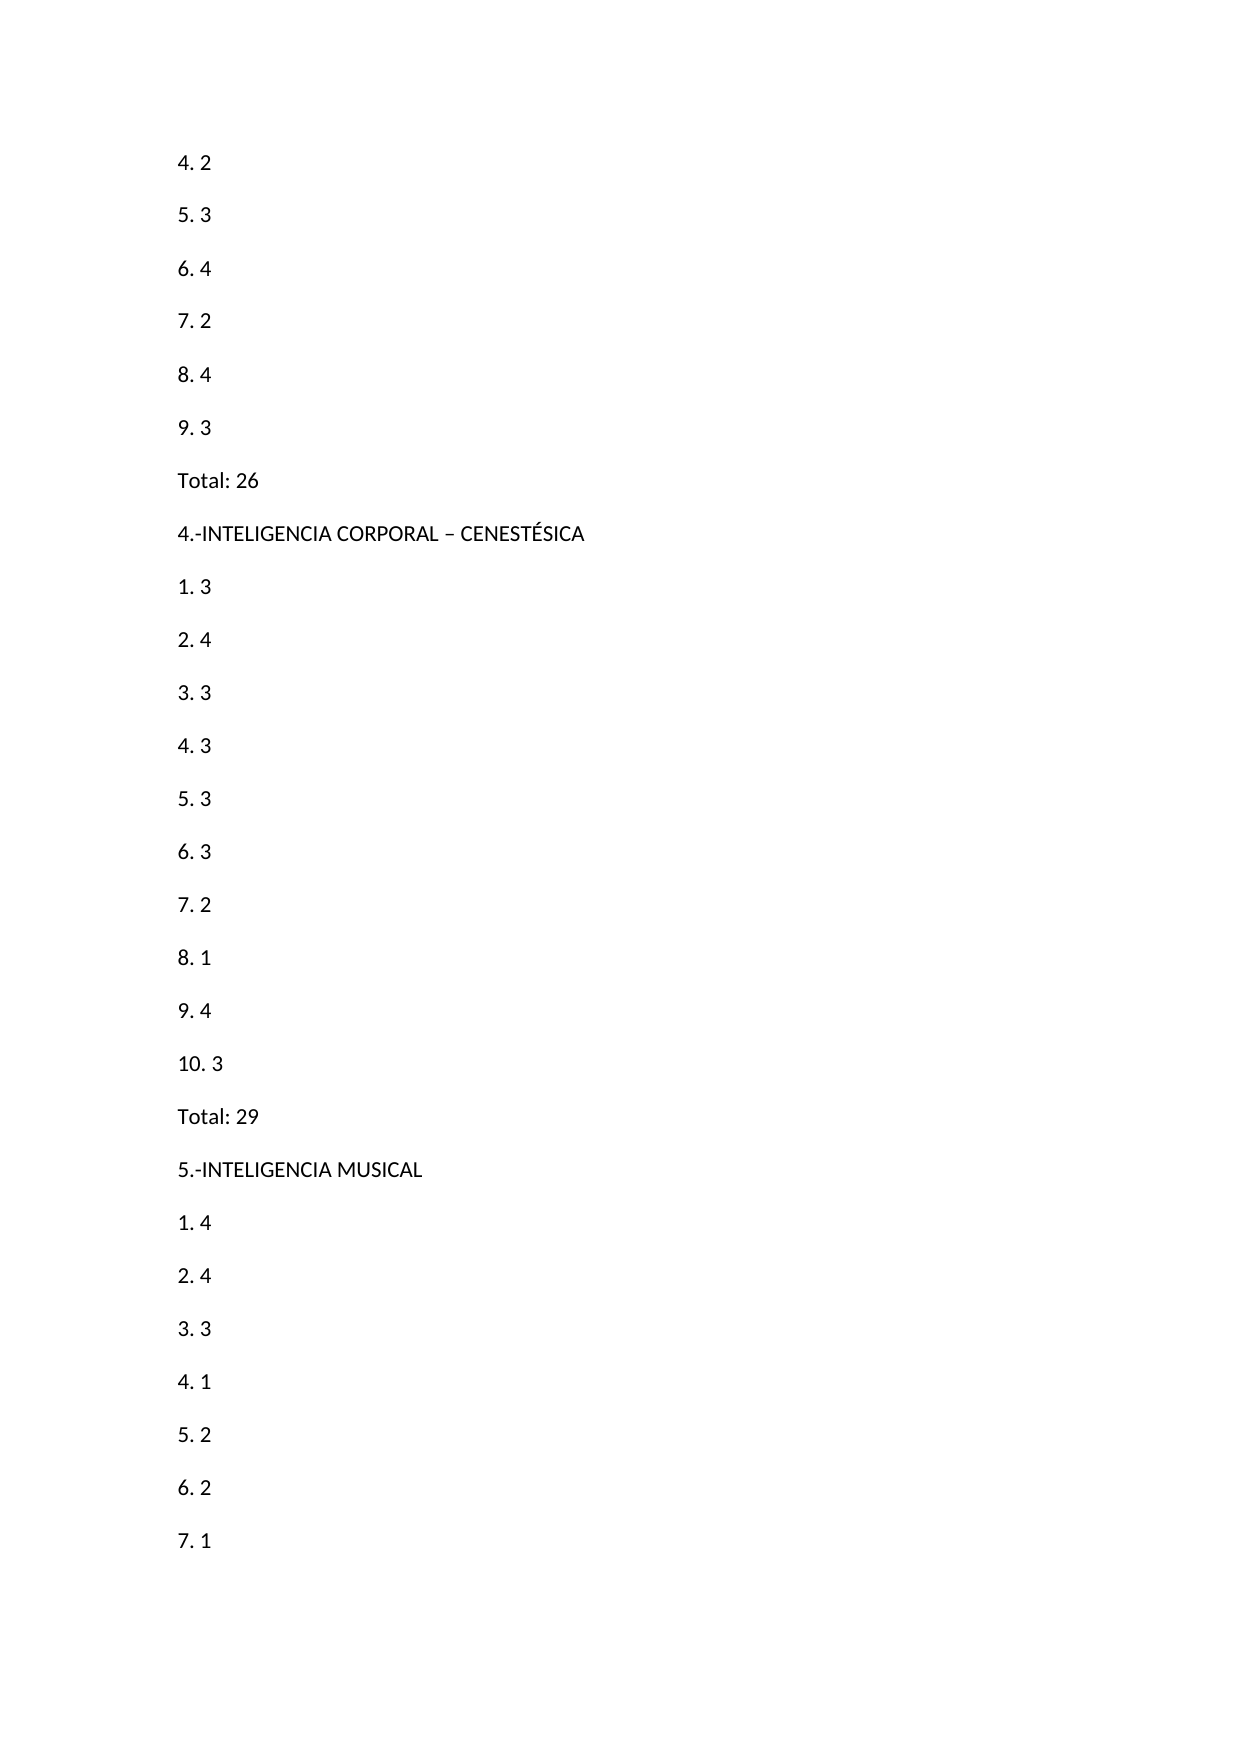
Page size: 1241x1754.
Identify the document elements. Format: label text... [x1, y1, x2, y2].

text 6. 3 [177, 837, 1063, 865]
text 8. 4 [177, 360, 1063, 388]
text 8. 1 [177, 943, 1063, 971]
text 2. 4 [177, 625, 1063, 653]
text 4. 1 [177, 1367, 1063, 1395]
text 5. 3 [177, 201, 1063, 229]
text 7. 2 [177, 890, 1063, 918]
text 5. 3 [177, 784, 1063, 812]
text 5. 2 [177, 1420, 1063, 1448]
text 4.-INTELIGENCIA CORPORAL – CENESTÉSICA [177, 519, 1063, 547]
text 4. 3 [177, 731, 1063, 759]
text 2. 4 [177, 1261, 1063, 1289]
text 6. 4 [177, 254, 1063, 282]
text Total: 26 [177, 466, 1063, 494]
text 3. 3 [177, 678, 1063, 706]
text 1. 3 [177, 572, 1063, 600]
text 4. 2 [177, 148, 1063, 176]
text 7. 2 [177, 307, 1063, 335]
text 10. 3 [177, 1049, 1063, 1077]
text 6. 2 [177, 1473, 1063, 1501]
text 9. 3 [177, 413, 1063, 441]
text 5.-INTELIGENCIA MUSICAL [177, 1155, 1063, 1183]
text 3. 3 [177, 1314, 1063, 1342]
text 1. 4 [177, 1208, 1063, 1236]
text 9. 4 [177, 996, 1063, 1024]
text Total: 29 [177, 1102, 1063, 1130]
text 7. 1 [177, 1526, 1063, 1554]
